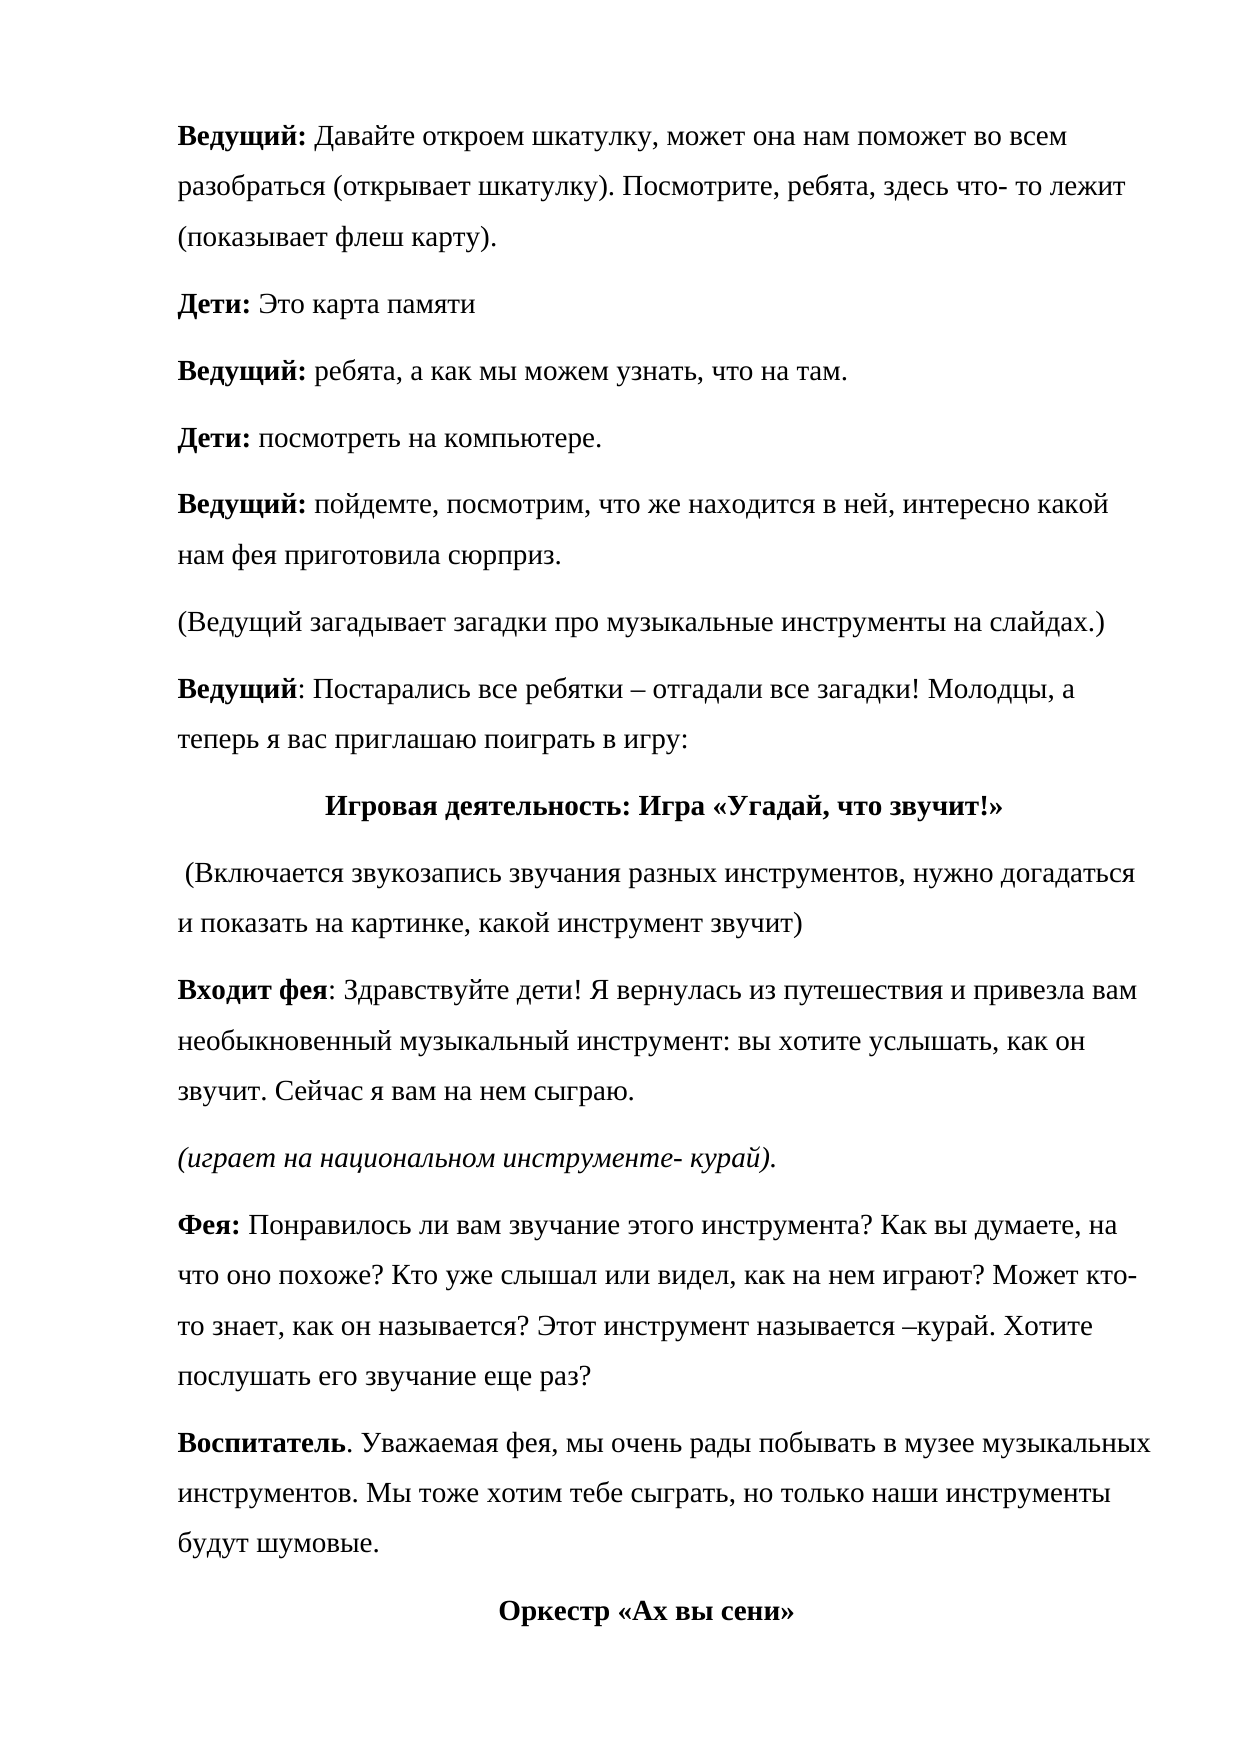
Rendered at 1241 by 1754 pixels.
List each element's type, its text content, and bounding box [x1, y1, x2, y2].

text Воспитатель. Уважаемая фея, мы очень рады побывать в музее музыкальных инструментов. Мы тоже хотим тебе сыграть, но только наши инструменты будут шумовые. [177, 1425, 1152, 1559]
text Оркестр «Ах вы сени» [177, 1593, 1152, 1626]
text Ведущий: ребята, а как мы можем узнать, что на там. [177, 353, 1152, 386]
text Игровая деятельность: Игра «Угадай, что звучит!» [177, 788, 1152, 822]
text (Ведущий загадывает загадки про музыкальные инструменты на слайдах.) [177, 604, 1152, 637]
text Фея: Понравилось ли вам звучание этого инструмента? Как вы думаете, на что оно похоже? Кто уже слышал или видел, как на нем играют? Может кто- то знает, как он называется? Этот инструмент называется –курай. Хотите послушать его звучание еще раз? [177, 1207, 1152, 1392]
text (играет на национальном инструменте- курай). [177, 1140, 1152, 1174]
text Ведущий: Давайте откроем шкатулку, может она нам поможет во всем разобраться (открывает шкатулку). Посмотрите, ребята, здесь что- то лежит (показывает флеш карту). [177, 118, 1152, 252]
text Ведущий: пойдемте, посмотрим, что же находится в ней, интересно какой нам фея приготовила сюрприз. [177, 487, 1152, 571]
text Дети: посмотреть на компьютере. [177, 420, 1152, 453]
text (Включается звукозапись звучания разных инструментов, нужно догадаться и показать на картинке, какой инструмент звучит) [177, 855, 1152, 939]
text Дети: Это карта памяти [177, 286, 1152, 319]
text Входит фея: Здравствуйте дети! Я вернулась из путешествия и привезла вам необыкновенный музыкальный инструмент: вы хотите услышать, как он звучит. Сейчас я вам на нем сыграю. [177, 972, 1152, 1107]
text Ведущий: Постарались все ребятки – отгадали все загадки! Молодцы, а теперь я вас приглашаю поиграть в игру: [177, 671, 1152, 755]
